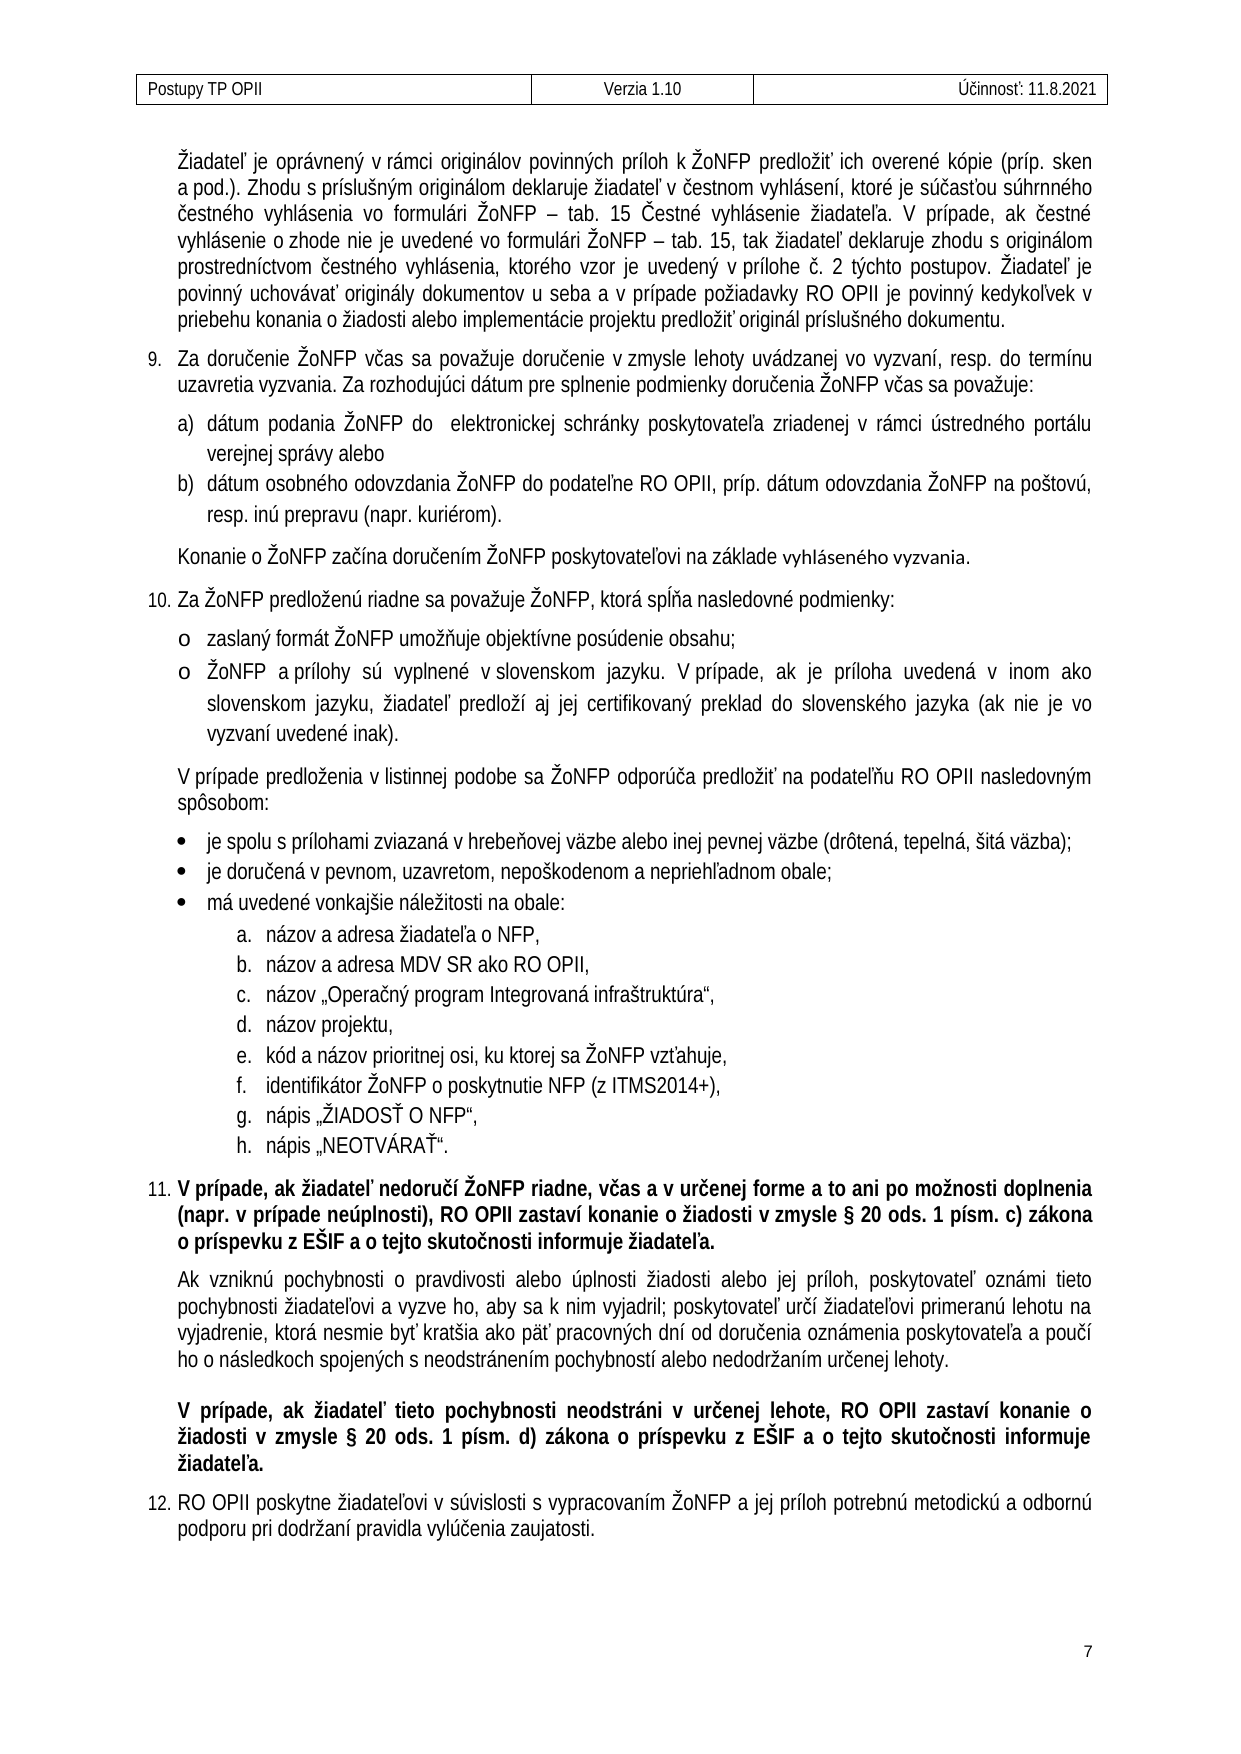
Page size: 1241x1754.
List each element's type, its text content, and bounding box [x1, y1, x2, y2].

list nápis „ŽIADOSŤ O NFP“, [236, 1102, 1092, 1128]
list zaslaný formát ŽoNFP umožňuje objektívne posúdenie obsahu; [177, 625, 1092, 653]
list Za doručenie ŽoNFP včas sa považuje doručenie v zmysle lehoty uvádzanej vo vyzvaní, resp. do termínu uzavretia vyzvania. Za rozhodujúci dátum pre splnenie podmienky doručenia ŽoNFP včas sa považuje: [148, 345, 1092, 397]
text V prípade, ak žiadateľ tieto pochybnosti neodstráni v určenej lehote, RO OPII zastaví konanie o žiadosti v zmysle § 20 ods. 1 písm. d) zákona o príspevku z EŠIF a o tejto skutočnosti informuje žiadateľa. [177, 1397, 1092, 1476]
list identifikátor ŽoNFP o poskytnutie NFP (z ITMS2014+), [236, 1072, 1092, 1098]
list názov a adresa žiadateľa o NFP, [236, 921, 1092, 947]
list má uvedené vonkajšie náležitosti na obale: [177, 888, 1092, 915]
list kód a názov prioritnej osi, ku ktorej sa ŽoNFP vzťahuje, [236, 1042, 1092, 1068]
list je doručená v pevnom, uzavretom, nepoškodenom a nepriehľadnom obale; [177, 858, 1092, 884]
list dátum osobného odovzdania ŽoNFP do podateľne RO OPII, príp. dátum odovzdania ŽoNFP na poštovú, resp. inú prepravu (napr. kuriérom). [177, 470, 1092, 527]
list názov „Operačný program Integrovaná infraštruktúra“, [236, 981, 1092, 1007]
list Za ŽoNFP predloženú riadne sa považuje ŽoNFP, ktorá spĺňa nasledovné podmienky: [148, 586, 1092, 613]
text V prípade predloženia v listinnej podobe sa ŽoNFP odporúča predložiť na podateľňu RO OPII nasledovným spôsobom: [177, 763, 1092, 816]
list V prípade, ak žiadateľ nedoručí ŽoNFP riadne, včas a v určenej forme a to ani po možnosti doplnenia (napr. v prípade neúplnosti), RO OPII zastaví konanie o žiadosti v zmysle § 20 ods. 1 písm. c) zákona o príspevku z EŠIF a o tejto skutočnosti informuje žiadateľa. [148, 1175, 1092, 1254]
text Konanie o ŽoNFP začína doručením ŽoNFP poskytovateľovi na základe vyhláseného vyzvania. [177, 543, 1092, 570]
text Žiadateľ je oprávnený v rámci originálov povinných príloh k ŽoNFP predložiť ich overené kópie (príp. sken a pod.). Zhodu s príslušným originálom deklaruje žiadateľ v čestnom vyhlásení, ktoré je súčasťou súhrnného čestného vyhlásenia vo formulári ŽoNFP – tab. 15 Čestné vyhlásenie žiadateľa. V prípade, ak čestné vyhlásenie o zhode nie je uvedené vo formulári ŽoNFP – tab. 15, tak žiadateľ deklaruje zhodu s originálom prostredníctvom čestného vyhlásenia, ktorého vzor je uvedený v prílohe č. 2 týchto postupov. Žiadateľ je povinný uchovávať originály dokumentov u seba a v prípade požiadavky RO OPII je povinný kedykoľvek v priebehu konania o žiadosti alebo implementácie projektu predložiť originál príslušného dokumentu. [177, 148, 1092, 332]
list názov a adresa MDV SR ako RO OPII, [236, 951, 1092, 977]
list je spolu s prílohami zviazaná v hrebeňovej väzbe alebo inej pevnej väzbe (drôtená, tepelná, šitá väzba); [177, 828, 1092, 854]
list názov projektu, [236, 1011, 1092, 1038]
text Ak vzniknú pochybnosti o pravdivosti alebo úplnosti žiadosti alebo jej príloh, poskytovateľ oznámi tieto pochybnosti žiadateľovi a vyzve ho, aby sa k nim vyjadril; poskytovateľ určí žiadateľovi primeranú lehotu na vyjadrenie, ktorá nesmie byť kratšia ako päť pracovných dní od doručenia oznámenia poskytovateľa a poučí ho o následkoch spojených s neodstránením pochybností alebo nedodržaním určenej lehoty. [177, 1266, 1092, 1372]
list ŽoNFP a prílohy sú vyplnené v slovenskom jazyku. V prípade, ak je príloha uvedená v inom ako slovenskom jazyku, žiadateľ predloží aj jej certifikovaný preklad do slovenského jazyka (ak nie je vo vyzvaní uvedené inak). [177, 658, 1092, 746]
list dátum podania ŽoNFP do elektronickej schránky poskytovateľa zriadenej v rámci ústredného portálu verejnej správy alebo [177, 410, 1092, 466]
list nápis „NEOTVÁRAŤ“. [236, 1132, 1092, 1158]
list RO OPII poskytne žiadateľovi v súvislosti s vypracovaním ŽoNFP a jej príloh potrebnú metodickú a odbornú podporu pri dodržaní pravidla vylúčenia zaujatosti. [148, 1488, 1092, 1541]
